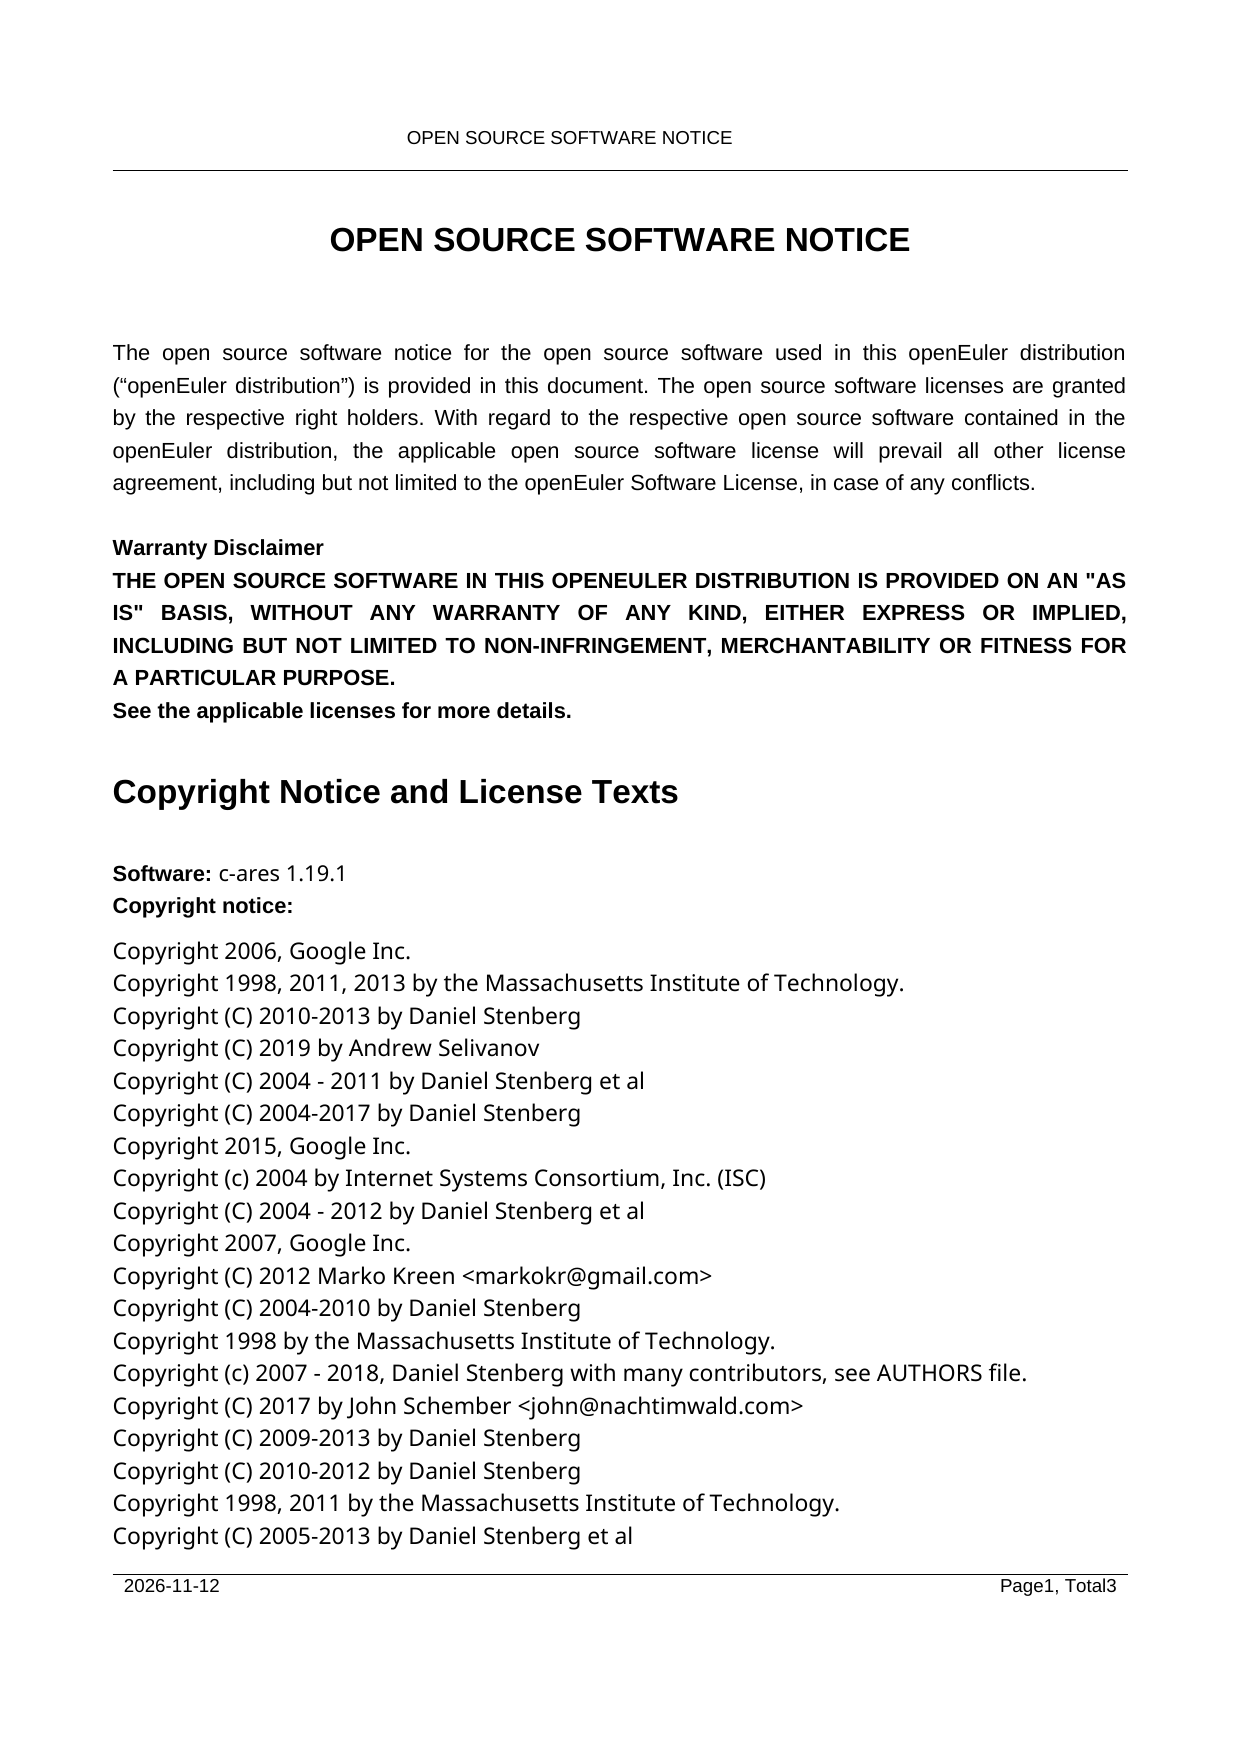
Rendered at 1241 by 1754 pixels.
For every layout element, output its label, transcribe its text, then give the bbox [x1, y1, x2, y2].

text OPEN SOURCE SOFTWARE NOTICE [112, 206, 1128, 271]
text Copyright notice: [112, 889, 1128, 921]
text Copyright Notice and License Texts [112, 759, 1128, 824]
text The open source software notice for the open source software used in this openEuler distribution (“openEuler distribution”) is provided in this document. The open source software licenses are granted by the respective right holders. With regard to the respective open source software contained in the openEuler distribution, the applicable open source software license will prevail all other license agreement, including but not limited to the openEuler Software License, in case of any conflicts. [112, 336, 1128, 499]
title Software: c-ares 1.19.1 [112, 856, 1128, 889]
text Warranty Disclaimer [112, 531, 1128, 564]
text THE OPEN SOURCE SOFTWARE IN THIS OPENEULER DISTRIBUTION IS PROVIDED ON AN "AS IS" BASIS, WITHOUT ANY WARRANTY OF ANY KIND, EITHER EXPRESS OR IMPLIED, INCLUDING BUT NOT LIMITED TO NON-INFRINGEMENT, MERCHANTABILITY OR FITNESS FOR A PARTICULAR PURPOSE. See the applicable licenses for more details. [112, 564, 1128, 726]
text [112, 934, 1128, 1551]
